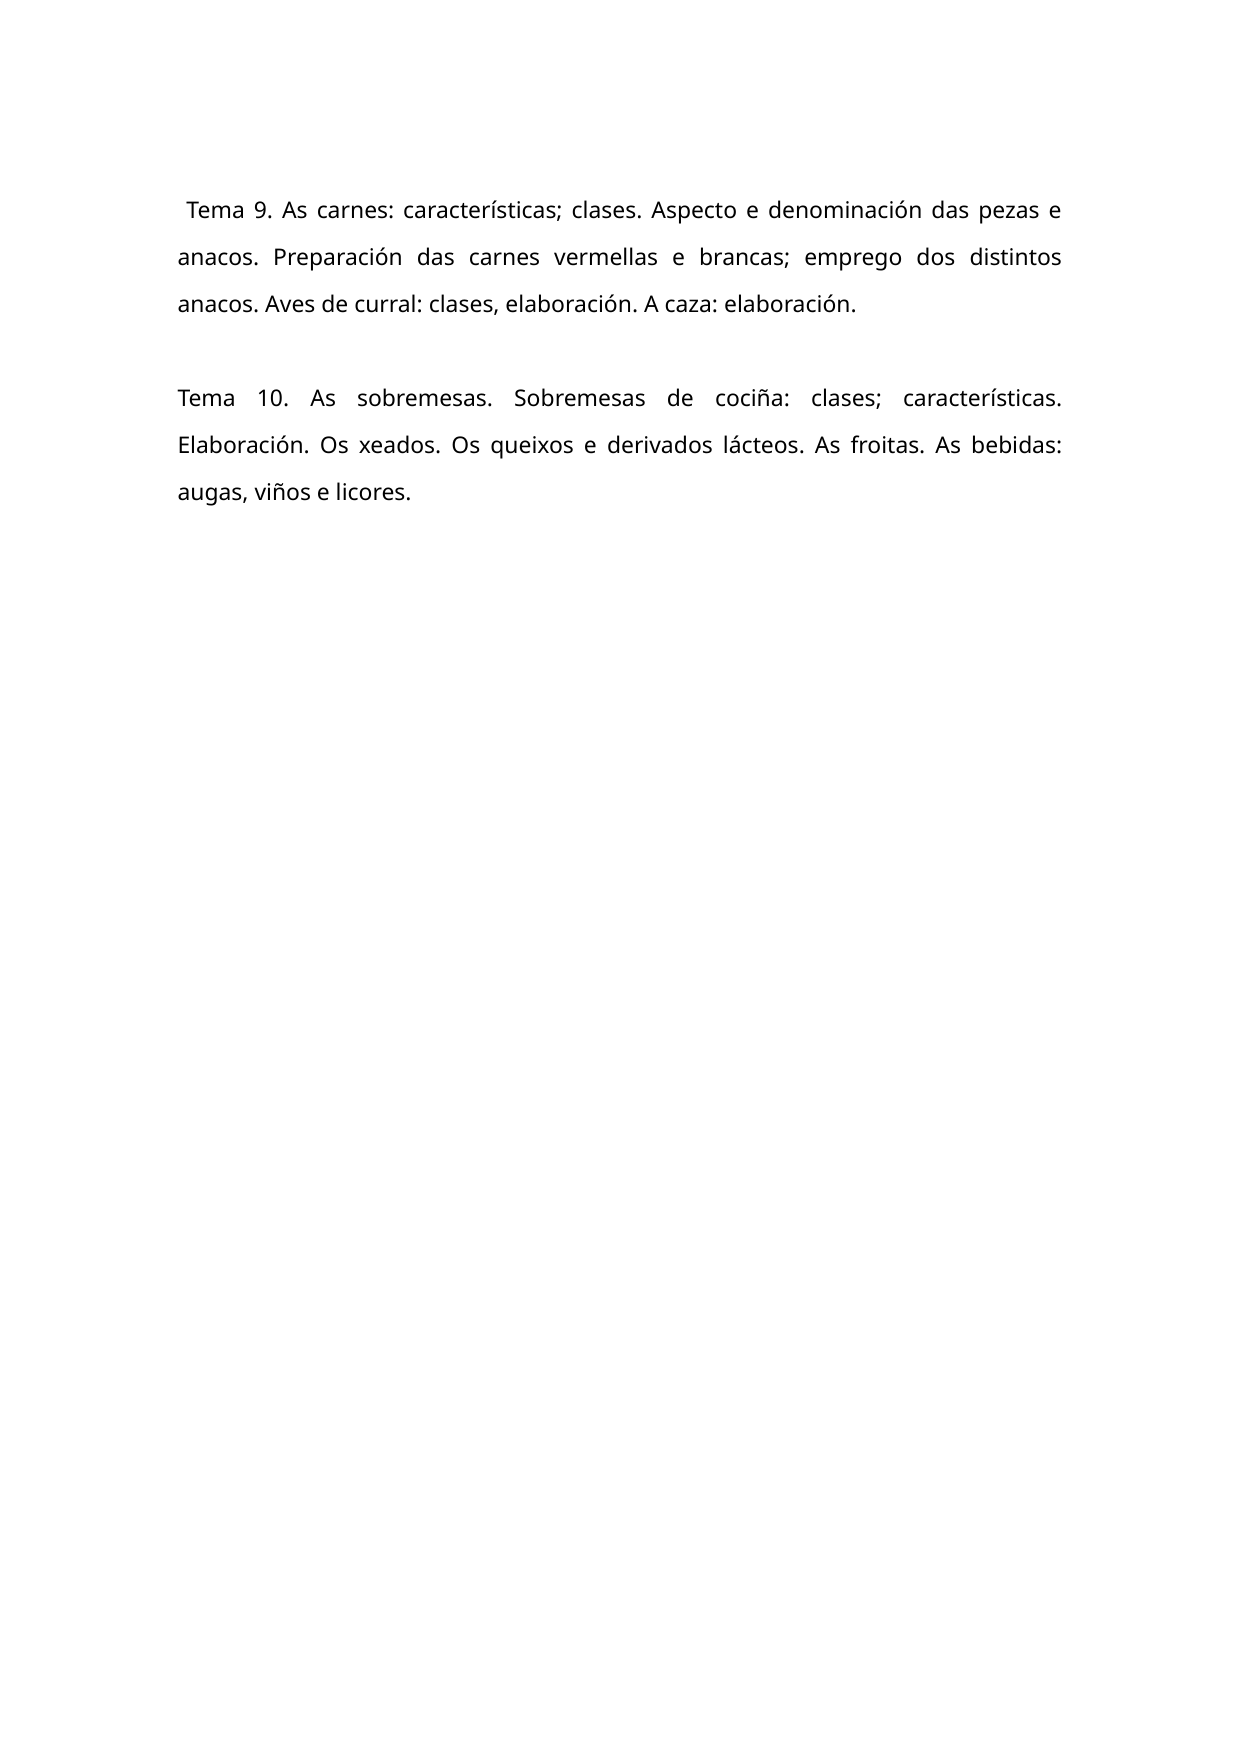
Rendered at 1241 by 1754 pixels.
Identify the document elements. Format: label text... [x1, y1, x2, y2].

text Tema 10. As sobremesas. Sobremesas de cociña: clases; características. Elaboración. Os xeados. Os queixos e derivados lácteos. As froitas. As bebidas: augas, viños e licores. [177, 382, 1063, 507]
text Tema 9. As carnes: características; clases. Aspecto e denominación das pezas e anacos. Preparación das carnes vermellas e brancas; emprego dos distintos anacos. Aves de curral: clases, elaboración. A caza: elaboración. [177, 194, 1063, 319]
